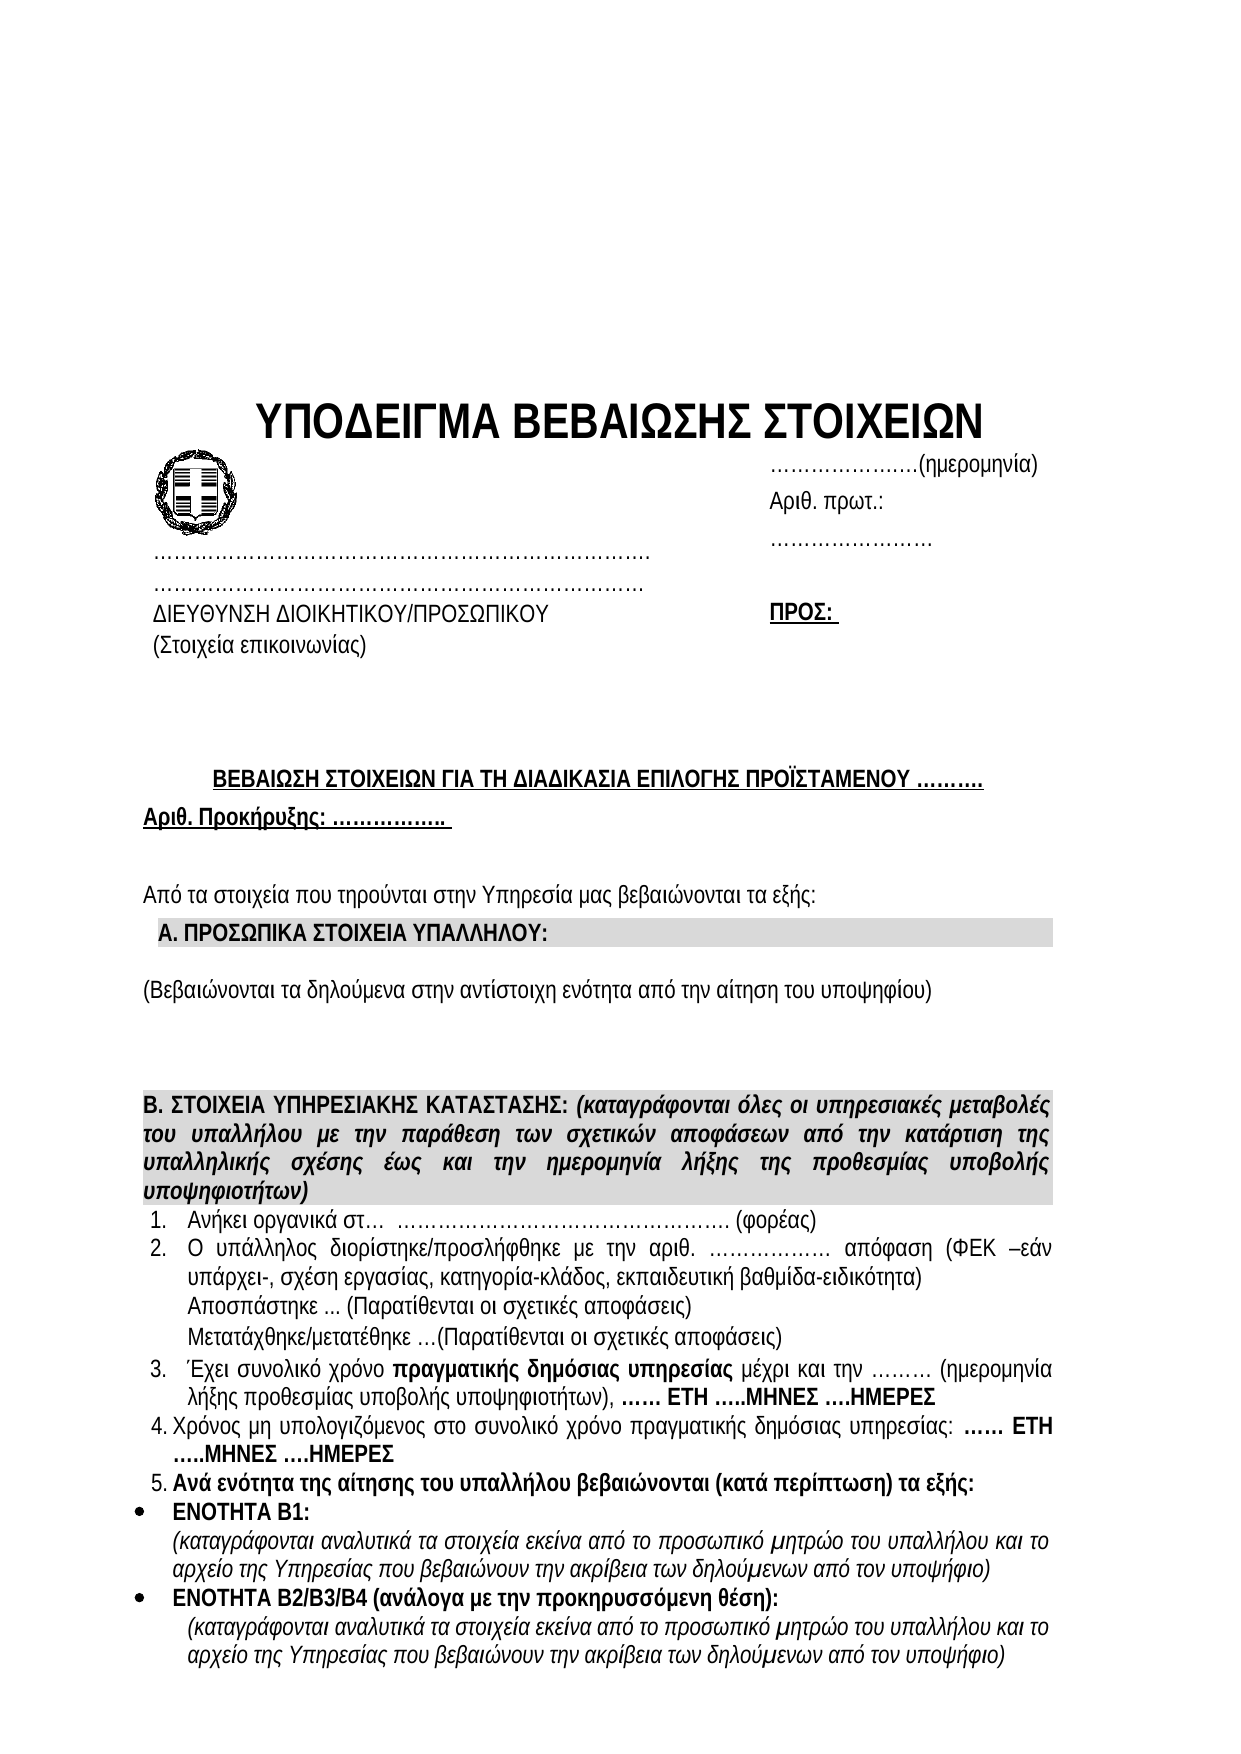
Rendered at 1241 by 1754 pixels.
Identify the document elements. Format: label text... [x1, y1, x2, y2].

table_header YΠΟΔΕΙΓΜΑ ΒΕΒΑΙΩΣΗΣ ΣΤΟΙΧΕΙΩΝ [130, 391, 1110, 725]
list Μετατάχθηκε/μετατέθηκε …(Παρατίθενται οι σχετικές αποφάσεις) [187, 1322, 1053, 1351]
list ΕΝΟΤΗΤΑ Β1: [135, 1497, 1053, 1526]
text Β. ΣΤΟΙΧΕΙΑ ΥΠΗΡΕΣΙΑΚΗΣ ΚΑΤΑΣΤΑΣΗΣ: (καταγράφονται όλες οι υπηρεσιακές μεταβολές του υπαλλήλου με την παράθεση των σχετικών αποφάσεων από την κατάρτιση της υπαλληλικής σχέσης έως και την ημερομηνία λήξης της προθεσμίας υποβολής υποψηφιοτήτων) [143, 1090, 1053, 1205]
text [187, 1612, 1053, 1669]
text Α. ΠΡΟΣΩΠΙΚΑ ΣΤΟΙΧΕΙΑ ΥΠΑΛΛΗΛΟΥ: [158, 918, 1053, 947]
list Ανήκει οργανικά στ… …………………………………………. (φορέας) [150, 1205, 1053, 1233]
list Ο υπάλληλος διορίστηκε/προσλήφθηκε με την αριθ. ……………… απόφαση (ΦΕΚ –εάν υπάρχει-, σχέση εργασίας, κατηγορία-κλάδος, εκπαιδευτική βαθμίδα-ειδικότητα) [150, 1233, 1053, 1291]
text Από τα στοιχεία που τηρούνται στην Υπηρεσία μας βεβαιώνονται τα εξής: [143, 879, 1053, 908]
list Έχει συνολικό χρόνο πραγματικής δημόσιας υπηρεσίας μέχρι και την ……… (ημερομηνία λήξης προθεσμίας υποβολής υποψηφιοτήτων), …… ΕΤΗ …..ΜΗΝΕΣ ….ΗΜΕΡΕΣ [150, 1353, 1053, 1411]
list Αποσπάστηκε ... (Παρατίθενται οι σχετικές αποφάσεις) [187, 1291, 1053, 1319]
list ΕΝΟΤΗΤΑ Β2/Β3/Β4 (ανάλογα με την προκηρυσσόμενη θέση): [135, 1583, 1053, 1612]
list Χρόνος μη υπολογιζόμενος στο συνολικό χρόνο πραγματικής δημόσιας υπηρεσίας: …… ΕΤΗ …..ΜΗΝΕΣ ….ΗΜΕΡΕΣ [151, 1411, 1053, 1468]
text (Βεβαιώνονται τα δηλούμενα στην αντίστοιχη ενότητα από την αίτηση του υποψηφίου) [143, 976, 1053, 1004]
text Αριθ. Προκήρυξης: …………….. [143, 802, 1053, 831]
text ΒΕΒΑΙΩΣΗ ΣΤΟΙΧΕΙΩΝ ΓΙΑ ΤΗ ΔΙΑΔΙΚΑΣΙΑ ΕΠΙΛΟΓΗΣ ΠΡΟΪΣΤΑΜΕΝΟΥ ………. [143, 764, 1053, 792]
picture [152, 448, 239, 537]
list Ανά ενότητα της αίτησης του υπαλλήλου βεβαιώνονται (κατά περίπτωση) τα εξής: [151, 1468, 1053, 1497]
list (καταγράφονται αναλυτικά τα στοιχεία εκείνα από το προσωπικό μητρώο του υπαλλήλου και το αρχείο της Υπηρεσίας που βεβαιώνουν την ακρίβεια των δηλούμενων από τον υποψήφιο) [172, 1526, 1053, 1583]
